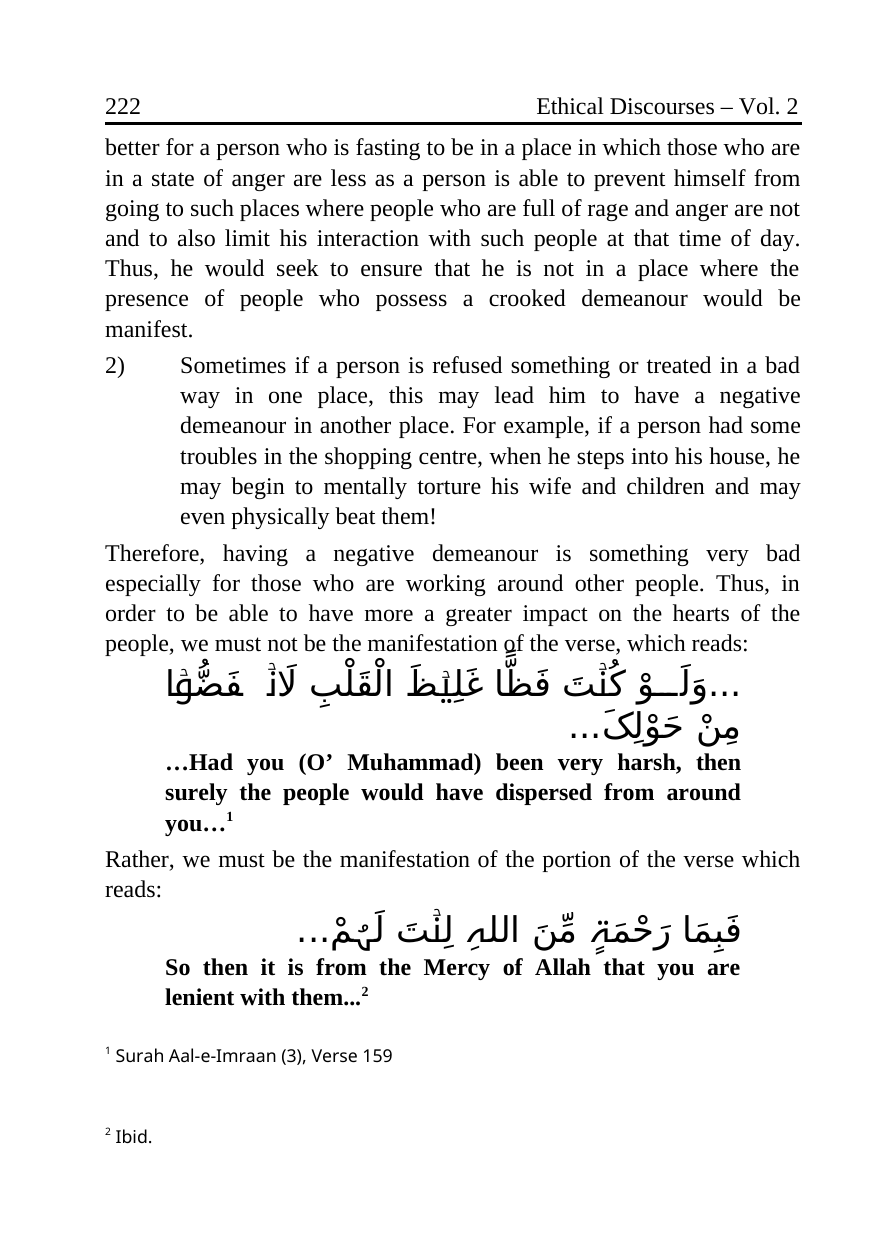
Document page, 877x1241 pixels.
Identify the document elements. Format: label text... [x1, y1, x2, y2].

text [105, 132, 802, 343]
text Therefore, having a negative demeanour is something very bad especially for those who are working around other people. Thus, in order to be able to have more a greater impact on the hearts of the people, we must not be the manifestation of the verse, which reads: [105, 537, 802, 658]
text 2) Sometimes if a person is refused something or treated in a bad way in one place, this may lead him to have a negative demeanour in another place. For example, if a person had some troubles in the shopping centre, when he steps into his house, he may begin to mentally torture his wife and children and may even physically beat them! [105, 349, 802, 531]
text So then it is from the Mercy of Allah that you are lenient with them... [165, 951, 742, 1012]
text Rather, we must be the manifestation of the portion of the verse which reads: [105, 843, 802, 904]
text …Had you (O’ Muhammad) been very harsh, then surely the people would have dispersed from around you… [165, 746, 742, 837]
text ...وَلَوْ كُنۡتَ فَظًّا غَلِیۡظَ الْقَلْبِ لَانۡفَضُّوۡا مِنْ حَوْلِکَ... [165, 664, 742, 746]
text فَبِمَا رَحْمَۃٍ مِّنَ اللہِ لِنۡتَ لَہُمْ... [165, 910, 742, 951]
